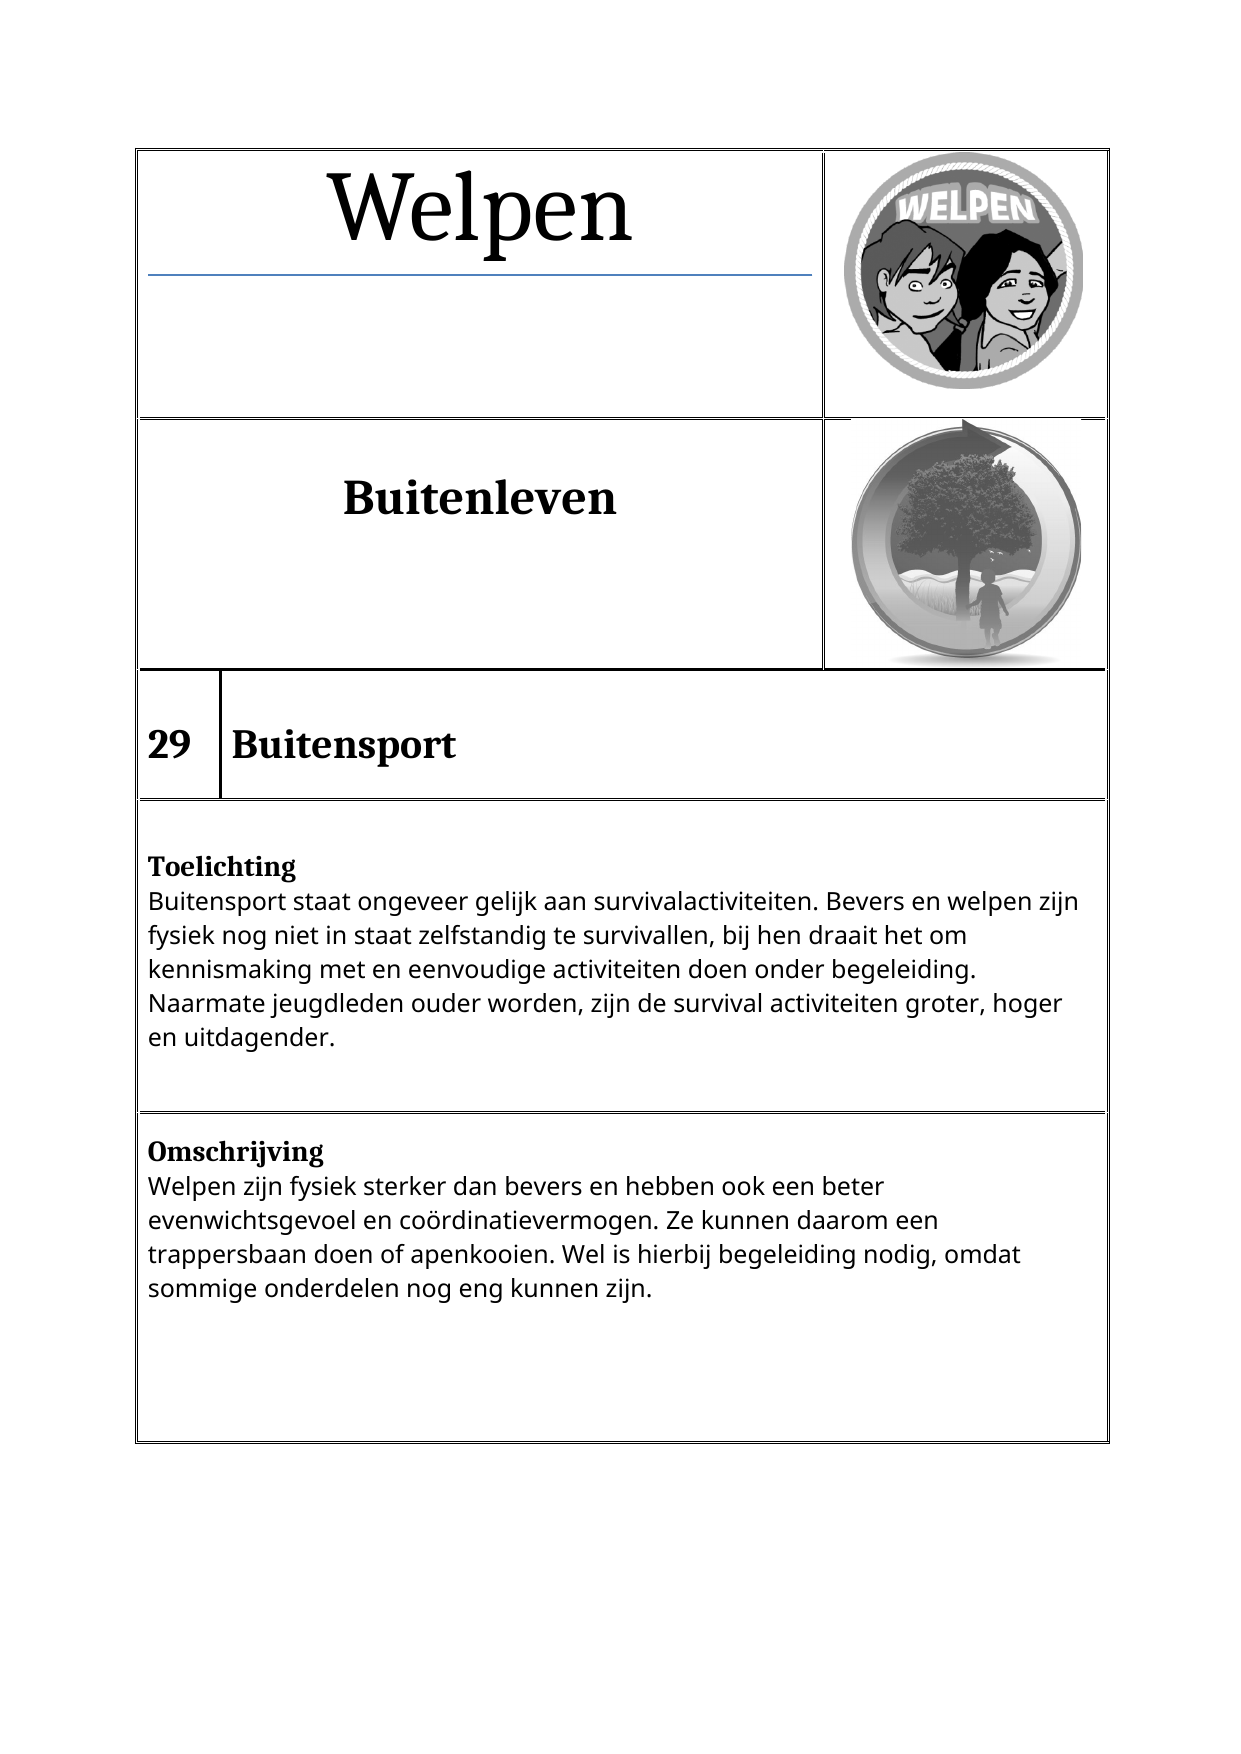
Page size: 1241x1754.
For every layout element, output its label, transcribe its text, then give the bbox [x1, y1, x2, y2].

table_cell [824, 417, 1108, 668]
picture [851, 419, 1082, 668]
table_header [824, 151, 1107, 417]
table_header Welpen [138, 151, 824, 417]
table_cell 29 [136, 668, 219, 797]
table_cell Buitenleven [136, 417, 824, 668]
table_cell Omschrijving Welpen zijn fysiek sterker dan bevers en hebben ook een beter evenwichtsgevoel en coördinatievermogen. Ze kunnen daarom een trappersbaan doen of apenkooien. Wel is hierbij begeleiding nodig, omdat sommige onderdelen nog eng kunnen zijn. [136, 1111, 1108, 1441]
table_cell Buitensport [222, 668, 1108, 797]
table_cell Toelichting Buitensport staat ongeveer gelijk aan survivalactiviteiten. Bevers en welpen zijn fysiek nog niet in staat zelfstandig te survivallen, bij hen draait het om kennismaking met en eenvoudige activiteiten doen onder begeleiding. Naarmate jeugdleden ouder worden, zijn de survival activiteiten groter, hoger en uitdagender. [138, 798, 1107, 1111]
